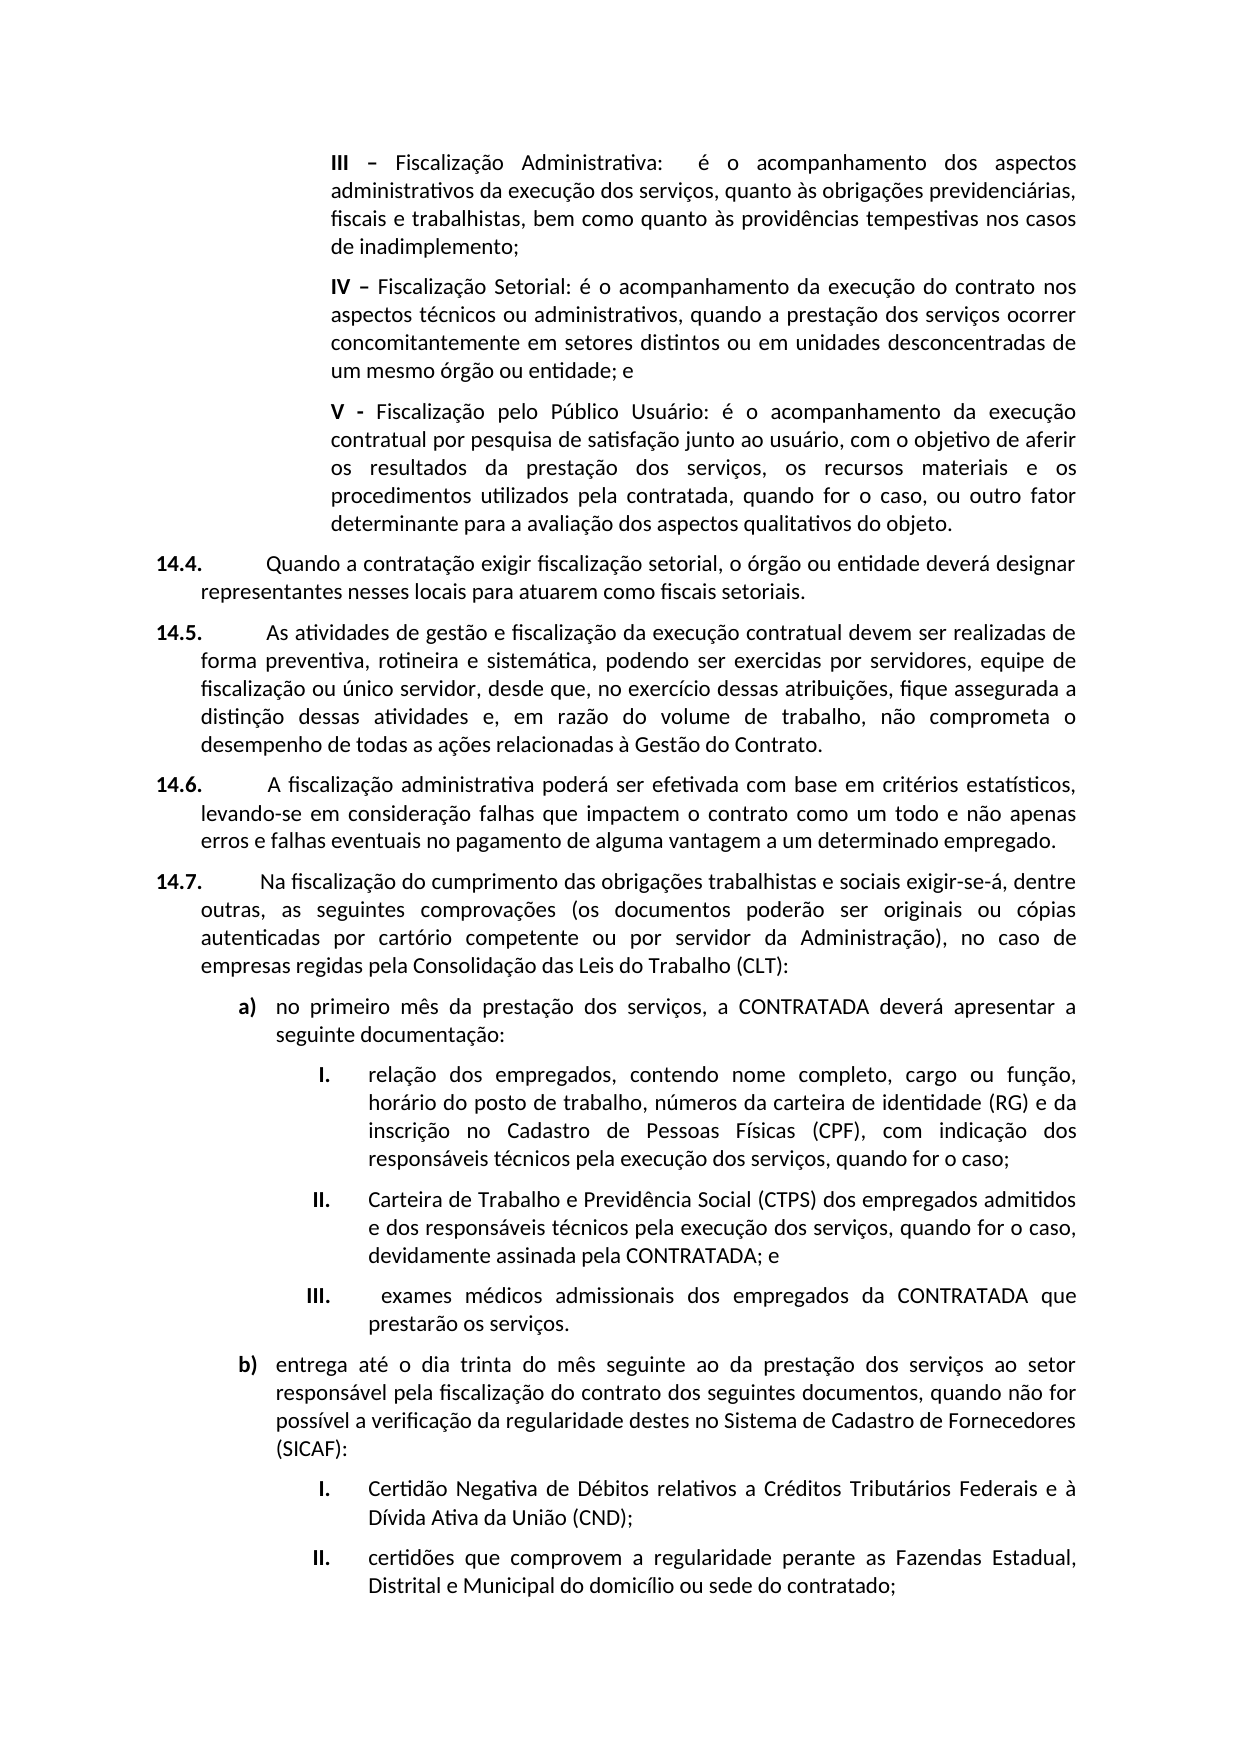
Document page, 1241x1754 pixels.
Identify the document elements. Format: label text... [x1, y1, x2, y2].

list exames médicos admissionais dos empregados da CONTRATADA que prestarão os serviços. [331, 1281, 1078, 1337]
list As atividades de gestão e fiscalização da execução contratual devem ser realizadas de forma preventiva, rotineira e sistemática, podendo ser exercidas por servidores, equipe de fiscalização ou único servidor, desde que, no exercício dessas atribuições, fique assegurada a distinção dessas atividades e, em razão do volume de trabalho, não comprometa o desempenho de todas as ações relacionadas à Gestão do Contrato. [156, 618, 1078, 758]
text III – Fiscalização Administrativa: é o acompanhamento dos aspectos administrativos da execução dos serviços, quanto às obrigações previdenciárias, fiscais e trabalhistas, bem como quanto às providências tempestivas nos casos de inadimplemento; [331, 148, 1078, 260]
list Carteira de Trabalho e Previdência Social (CTPS) dos empregados admitidos e dos responsáveis técnicos pela execução dos serviços, quando for o caso, devidamente assinada pela CONTRATADA; e [331, 1185, 1078, 1269]
list Na fiscalização do cumprimento das obrigações trabalhistas e sociais exigir-se-á, dentre outras, as seguintes comprovações (os documentos poderão ser originais ou cópias autenticadas por cartório competente ou por servidor da Administração), no caso de empresas regidas pela Consolidação das Leis do Trabalho (CLT): [156, 867, 1078, 979]
list entrega até o dia trinta do mês seguinte ao da prestação dos serviços ao setor responsável pela fiscalização do contrato dos seguintes documentos, quando não for possível a verificação da regularidade destes no Sistema de Cadastro de Fornecedores (SICAF): [238, 1350, 1078, 1462]
list A fiscalização administrativa poderá ser efetivada com base em critérios estatísticos, levando-se em consideração falhas que impactem o contrato como um todo e não apenas erros e falhas eventuais no pagamento de alguma vantagem a um determinado empregado. [156, 771, 1078, 855]
text V - Fiscalização pelo Público Usuário: é o acompanhamento da execução contratual por pesquisa de satisfação junto ao usuário, com o objetivo de aferir os resultados da prestação dos serviços, os recursos materiais e os procedimentos utilizados pela contratada, quando for o caso, ou outro fator determinante para a avaliação dos aspectos qualitativos do objeto. [331, 397, 1078, 537]
list Quando a contratação exigir fiscalização setorial, o órgão ou entidade deverá designar representantes nesses locais para atuarem como fiscais setoriais. [156, 549, 1078, 606]
text IV – Fiscalização Setorial: é o acompanhamento da execução do contrato nos aspectos técnicos ou administrativos, quando a prestação dos serviços ocorrer concomitantemente em setores distintos ou em unidades desconcentradas de um mesmo órgão ou entidade; e [331, 272, 1078, 384]
list relação dos empregados, contendo nome completo, cargo ou função, horário do posto de trabalho, números da carteira de identidade (RG) e da inscrição no Cadastro de Pessoas Físicas (CPF), com indicação dos responsáveis técnicos pela execução dos serviços, quando for o caso; [331, 1060, 1078, 1172]
list no primeiro mês da prestação dos serviços, a CONTRATADA deverá apresentar a seguinte documentação: [238, 992, 1078, 1048]
list certidões que comprovem a regularidade perante as Fazendas Estadual, Distrital e Municipal do domicílio ou sede do contratado; [331, 1543, 1078, 1599]
list Certidão Negativa de Débitos relativos a Créditos Tributários Federais e à Dívida Ativa da União (CND); [331, 1474, 1078, 1531]
